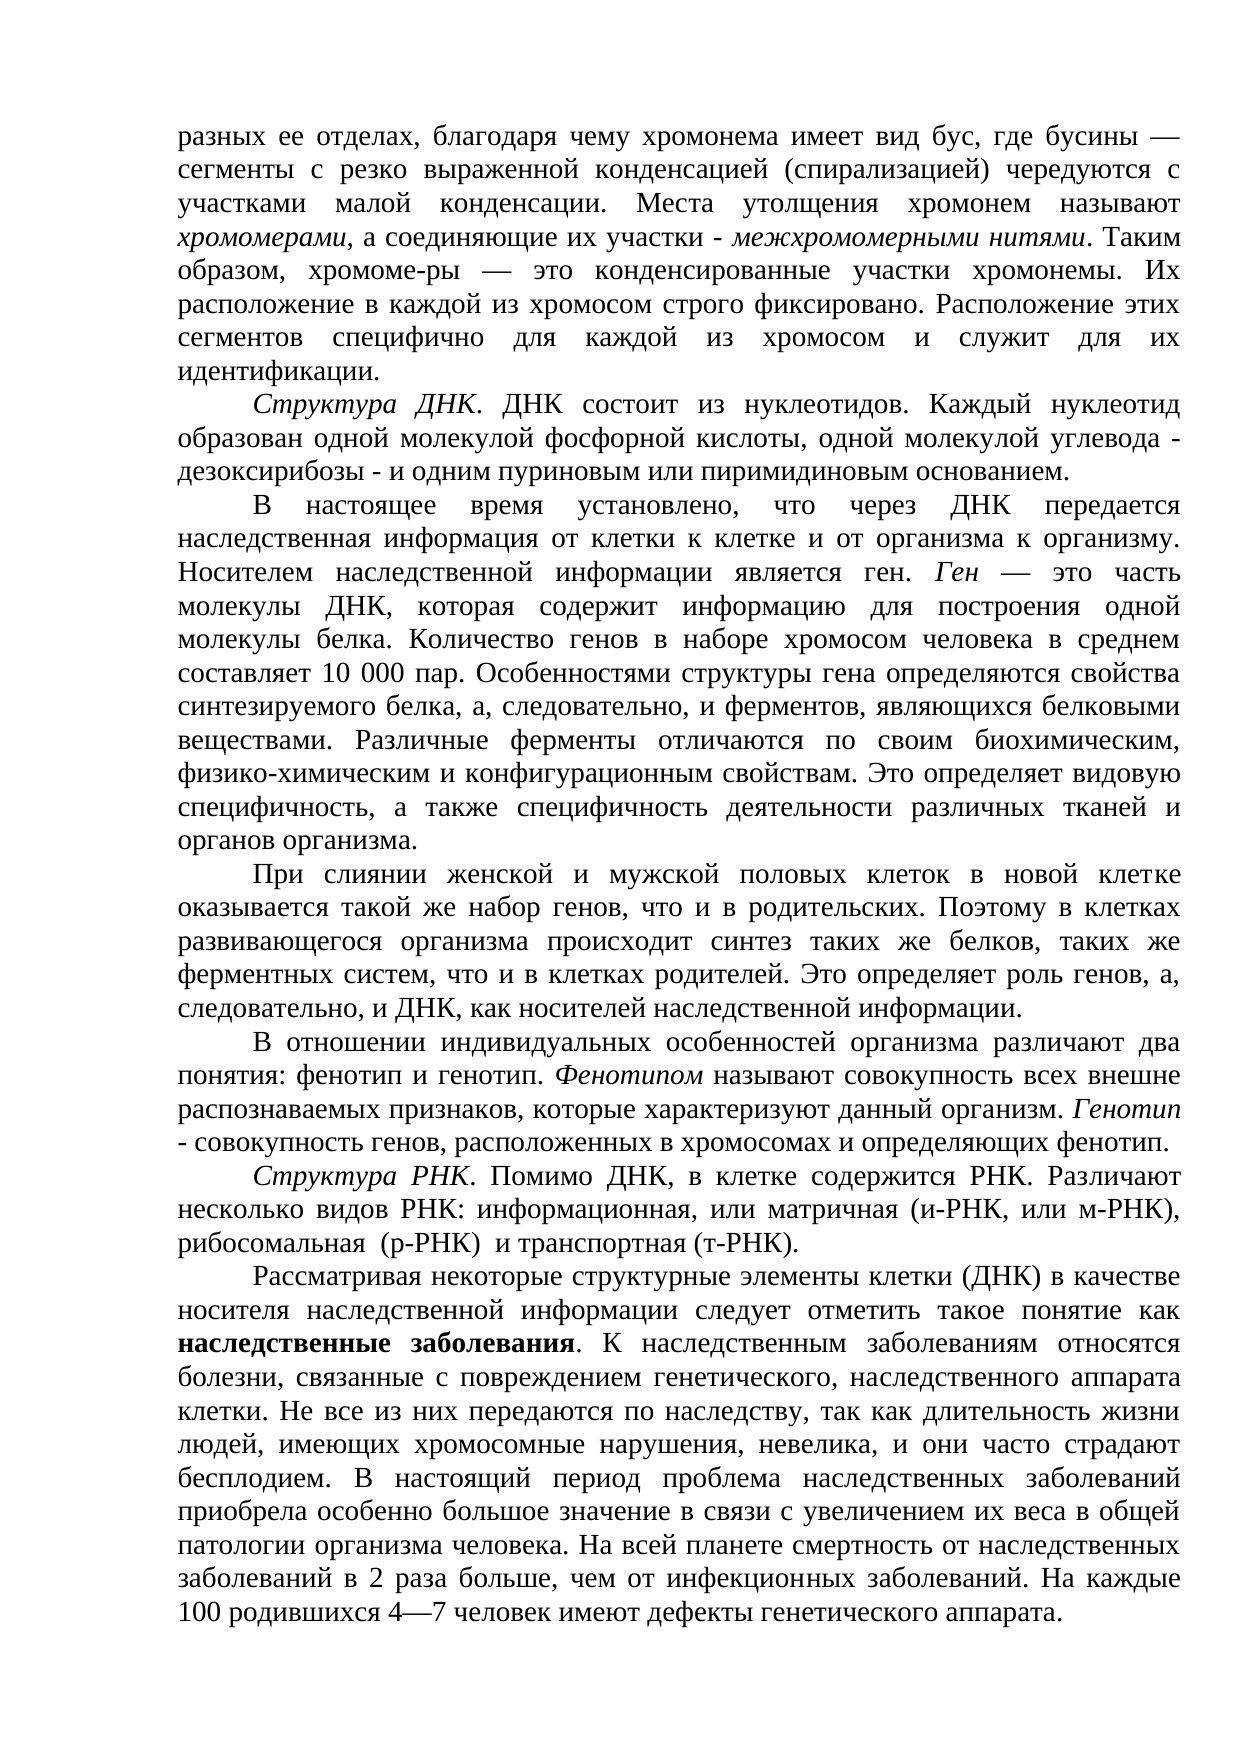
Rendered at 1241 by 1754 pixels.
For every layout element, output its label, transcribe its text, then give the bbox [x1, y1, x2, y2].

text В отношении индивидуальных особенностей организма различают два понятия: фенотип и генотип. Фенотипом называют совокупность всех внешне распознаваемых признаков, которые характеризуют данный организм. Генотип - совокупность генов, расположенных в хромосомах и определяющих фенотип. [177, 1024, 1181, 1158]
text Рассматривая некоторые структурные элементы клетки (ДНК) в качестве носителя наследственной информации следует отметить такое понятие как наследственные заболевания. К наследственным заболеваниям относятся болезни, связанные с повреждением генетического, наследственного аппарата клетки. Не все из них передаются по наследству, так как длительность жизни людей, имеющих хромосомные нарушения, невелика, и они часто страдают бесплодием. В настоящий период проблема наследственных заболеваний приобрела особенно большое значение в связи с увеличением их веса в общей патологии организма человека. На всей планете смертность от наследственных заболеваний в 2 раза больше, чем от инфекционных заболеваний. На каждые 100 родившихся 4—7 человек имеют дефекты генетического аппарата. [177, 1258, 1181, 1627]
text В настоящее время установлено, что через ДНК передается наследственная информация от клетки к клетке и от организма к организму. Носителем наследственной информации является ген. Ген — это часть молекулы ДНК, которая содержит информацию для построения одной молекулы белка. Количество генов в наборе хромосом человека в среднем составляет 10 000 пар. Особенностями структуры гена определяются свойства синтезируемого белка, а, следовательно, и ферментов, являющихся белковыми веществами. Различные ферменты отличаются по своим биохимическим, физико-химическим и конфигурационным свойствам. Это определяет видовую специфичность, а также специфичность деятельности различных тканей и органов организма. [177, 487, 1181, 856]
text Структура РНК. Помимо ДНК, в клетке содержится РНК. Различают несколько видов РНК: информационная, или матричная (и-РНК, или м-РНК), рибосомальная (р-РНК) и транспортная (т-РНК). [177, 1158, 1181, 1258]
text При слиянии женской и мужской половых клеток в новой клетке оказывается такой же набор генов, что и в родительских. Поэтому в клетках развивающегося организма происходит синтез таких же белков, таких же ферментных систем, что и в клетках родителей. Это определяет роль генов, а, следовательно, и ДНК, как носителей наследственной информации. [177, 856, 1181, 1024]
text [177, 118, 1181, 386]
text Структура ДНК. ДНК состоит из нуклеотидов. Каждый нуклеотид образован одной молекулой фосфорной кислоты, одной молекулой углевода - дезоксирибозы - и одним пуриновым или пиримидиновым основанием. [177, 386, 1181, 487]
